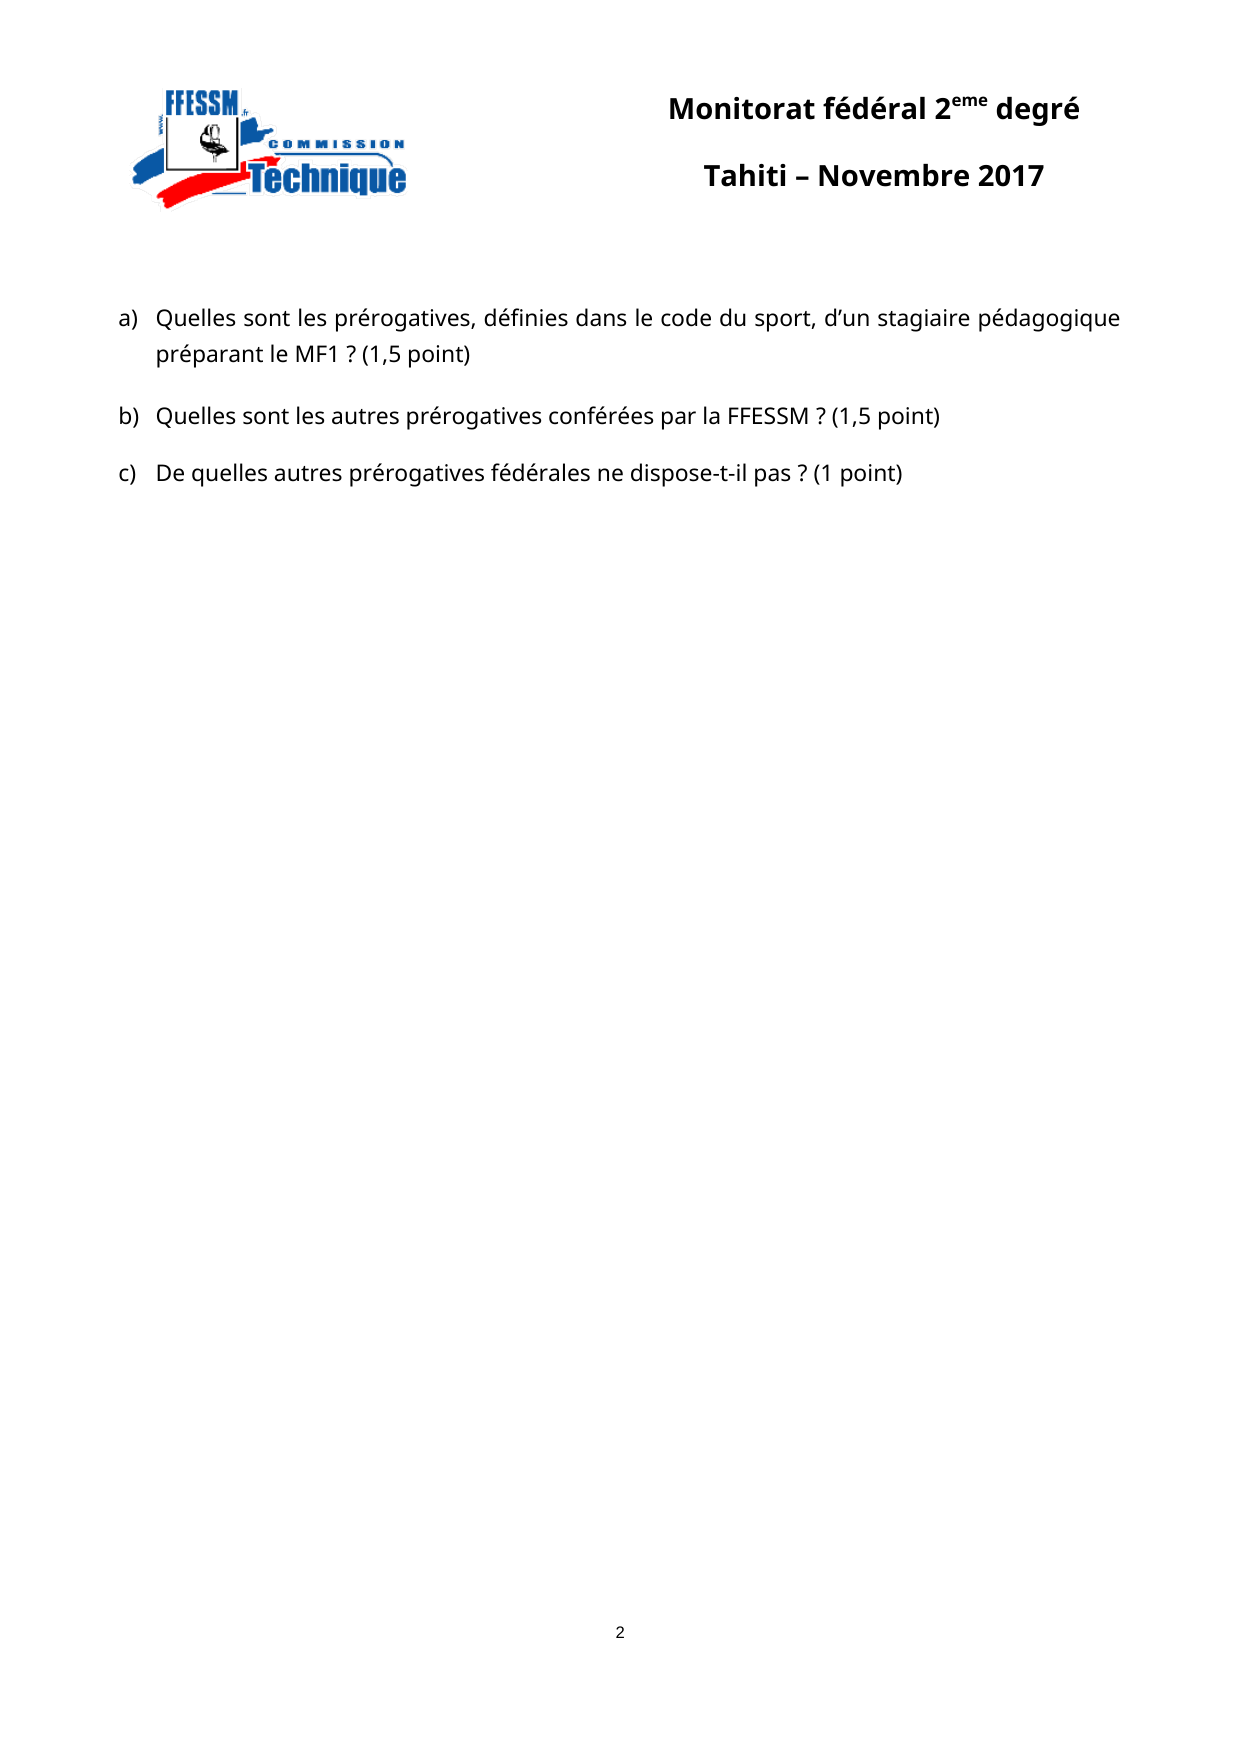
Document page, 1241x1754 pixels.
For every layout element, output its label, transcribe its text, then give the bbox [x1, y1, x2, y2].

list Quelles sont les prérogatives, définies dans le code du sport, d’un stagiaire pédagogique préparant le MF1 ? (1,5 point) [118, 302, 1122, 374]
list Quelles sont les autres prérogatives conférées par la FFESSM ? (1,5 point) [118, 400, 1122, 431]
picture [129, 88, 408, 212]
list De quelles autres prérogatives fédérales ne dispose-t-il pas ? (1 point) [118, 457, 1122, 488]
